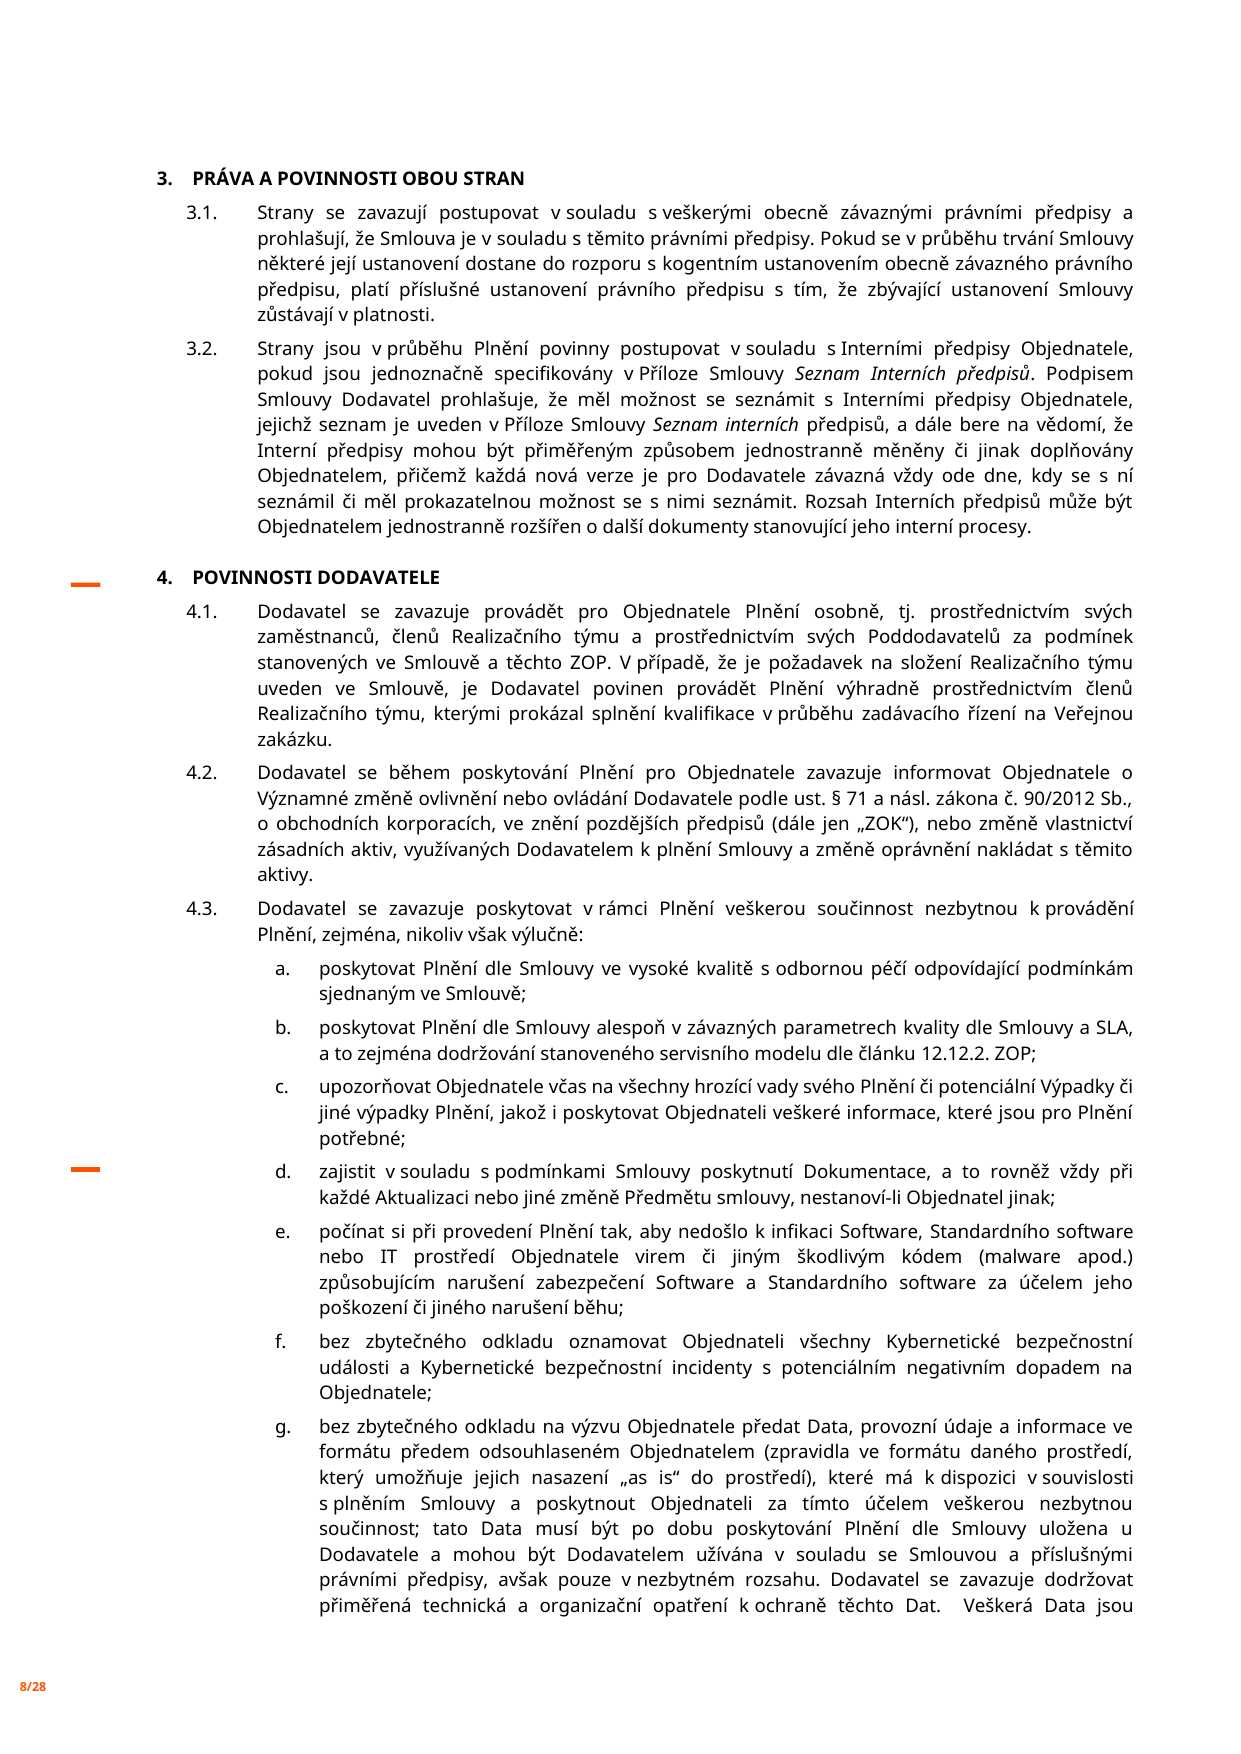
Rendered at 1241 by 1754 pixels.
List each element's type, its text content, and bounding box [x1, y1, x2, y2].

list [275, 1413, 1134, 1617]
list upozorňovat Objednatele včas na všechny hrozící vady svého Plnění či potenciální Výpadky či jiné výpadky Plnění, jakož i poskytovat Objednateli veškeré informace, které jsou pro Plnění potřebné; [275, 1074, 1134, 1150]
list zajistit v souladu s podmínkami Smlouvy poskytnutí Dokumentace, a to rovněž vždy při každé Aktualizaci nebo jiné změně Předmětu smlouvy, nestanoví-li Objednatel jinak; [275, 1159, 1134, 1210]
text Povinnosti Dodavatele [157, 564, 1134, 590]
list poskytovat Plnění dle Smlouvy ve vysoké kvalitě s odbornou péčí odpovídající podmínkám sjednaným ve Smlouvě; [275, 955, 1134, 1006]
list bez zbytečného odkladu oznamovat Objednateli všechny Kybernetické bezpečnostní události a Kybernetické bezpečnostní incidenty s potenciálním negativním dopadem na Objednatele; [275, 1328, 1134, 1405]
list počínat si při provedení Plnění tak, aby nedošlo k infikaci Software, Standardního software nebo IT prostředí Objednatele virem či jiným škodlivým kódem (malware apod.) způsobujícím narušení zabezpečení Software a Standardního software za účelem jeho poškození či jiného narušení běhu; [275, 1218, 1134, 1320]
text Dodavatel se zavazuje poskytovat v rámci Plnění veškerou součinnost nezbytnou k provádění Plnění, zejména, nikoliv však výlučně: [186, 896, 1134, 947]
list poskytovat Plnění dle Smlouvy alespoň v závazných parametrech kvality dle Smlouvy a SLA, a to zejména dodržování stanoveného servisního modelu dle článku 12.2. ZOP; [275, 1014, 1134, 1065]
text Práva a povinnosti obou stran [157, 165, 1134, 191]
text Strany se zavazují postupovat v souladu s veškerými obecně závaznými právními předpisy a prohlašují, že Smlouva je v souladu s těmito právními předpisy. Pokud se v průběhu trvání Smlouvy některé její ustanovení dostane do rozporu s kogentním ustanovením obecně závazného právního předpisu, platí příslušné ustanovení právního předpisu s tím, že zbývající ustanovení Smlouvy zůstávají v platnosti. [186, 199, 1134, 327]
text Strany jsou v průběhu Plnění povinny postupovat v souladu s Interními předpisy Objednatele, pokud jsou jednoznačně specifikovány v Příloze Smlouvy Seznam Interních předpisů. Podpisem Smlouvy Dodavatel prohlašuje, že měl možnost se seznámit s Interními předpisy Objednatele, jejichž seznam je uveden v Příloze Smlouvy Seznam interních předpisů, a dále bere na vědomí, že Interní předpisy mohou být přiměřeným způsobem jednostranně měněny či jinak doplňovány Objednatelem, přičemž každá nová verze je pro Dodavatele závazná vždy ode dne, kdy se s ní seznámil či měl prokazatelnou možnost se s nimi seznámit. Rozsah Interních předpisů může být Objednatelem jednostranně rozšířen o další dokumenty stanovující jeho interní procesy. [186, 335, 1134, 539]
text Dodavatel se během poskytování Plnění pro Objednatele zavazuje informovat Objednatele o Významné změně ovlivnění nebo ovládání Dodavatele podle ust. § 71 a násl. zákona č. 90/2012 Sb., o obchodních korporacích, ve znění pozdějších předpisů (dále jen „ZOK“), nebo změně vlastnictví zásadních aktiv, využívaných Dodavatelem k plnění Smlouvy a změně oprávnění nakládat s těmito aktivy. [186, 760, 1134, 887]
text Dodavatel se zavazuje provádět pro Objednatele Plnění osobně, tj. prostřednictvím svých zaměstnanců, členů Realizačního týmu a prostřednictvím svých Poddodavatelů za podmínek stanovených ve Smlouvě a těchto ZOP. V případě, že je požadavek na složení Realizačního týmu uveden ve Smlouvě, je Dodavatel povinen provádět Plnění výhradně prostřednictvím členů Realizačního týmu, kterými prokázal splnění kvalifikace v průběhu zadávacího řízení na Veřejnou zakázku. [186, 598, 1134, 751]
